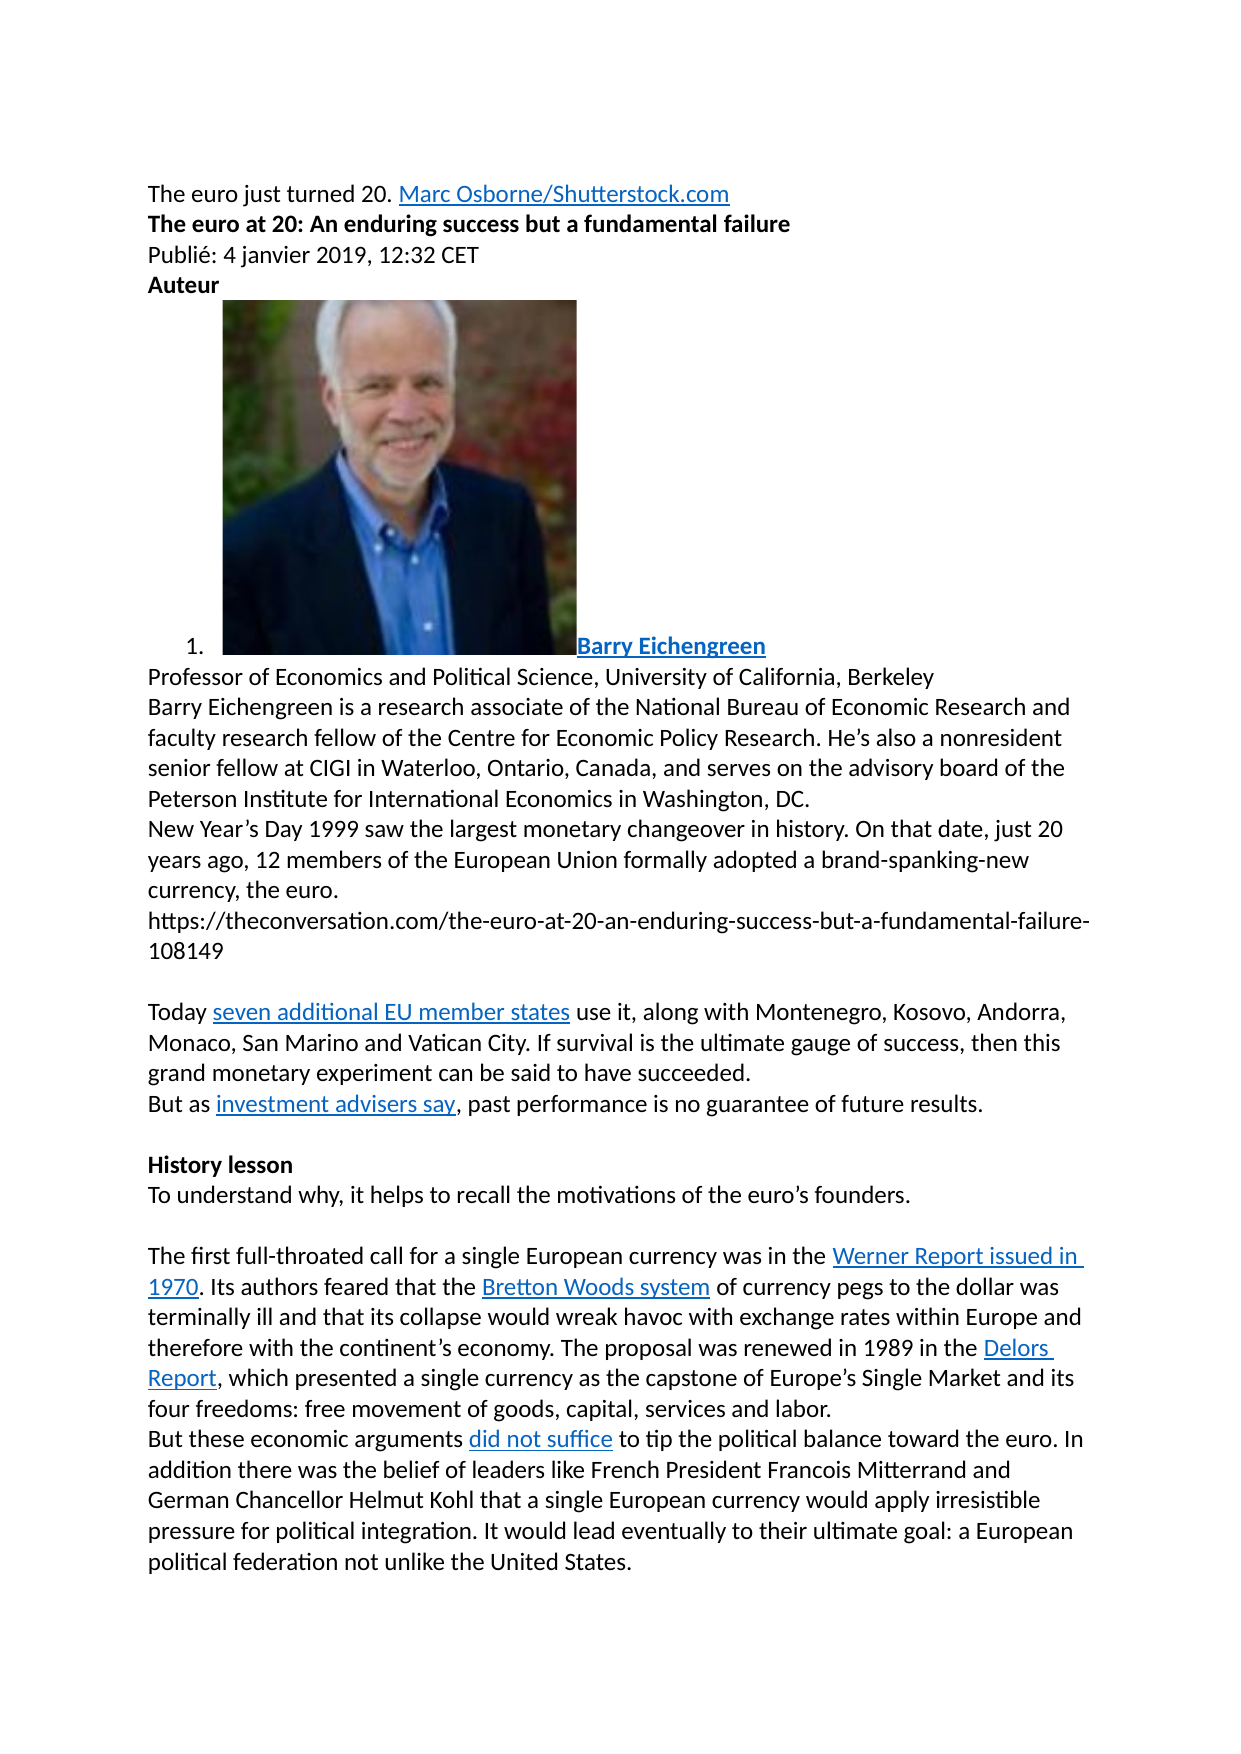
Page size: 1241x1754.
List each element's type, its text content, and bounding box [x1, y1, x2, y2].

text Professor of Economics and Political Science, University of California, Berkeley [148, 661, 1093, 691]
picture [222, 300, 577, 655]
text To understand why, it helps to recall the motivations of the euro’s founders. [148, 1179, 1093, 1210]
text But these economic arguments did not suffice to tip the political balance toward the euro. In addition there was the belief of leaders like French President Francois Mitterrand and German Chancellor Helmut Kohl that a single European currency would apply irresistible pressure for political integration. It would lead eventually to their ultimate goal: a European political federation not unlike the United States. [148, 1424, 1093, 1576]
text But as investment advisers say, past performance is no guarantee of future results. [148, 1088, 1093, 1118]
text https://theconversation.com/the-euro-at-20-an-enduring-success-but-a-fundamental-failure-108149 [148, 905, 1093, 966]
text The first full-throated call for a single European currency was in the Werner Report issued in 1970. Its authors feared that the Bretton Woods system of currency pegs to the dollar was terminally ill and that its collapse would wreak havoc with exchange rates within Europe and therefore with the continent’s economy. The proposal was renewed in 1989 in the Delors Report, which presented a single currency as the capstone of Europe’s Single Market and its four freedoms: free movement of goods, capital, services and labor. [148, 1241, 1093, 1424]
text New Year’s Day 1999 saw the largest monetary changeover in history. On that date, just 20 years ago, 12 members of the European Union formally adopted a brand-spanking-new currency, the euro. [148, 813, 1093, 905]
text Today seven additional EU member states use it, along with Montenegro, Kosovo, Andorra, Monaco, San Marino and Vatican City. If survival is the ultimate gauge of success, then this grand monetary experiment can be said to have succeeded. [148, 996, 1093, 1088]
text Auteur [148, 270, 1093, 300]
text Barry Eichengreen is a research associate of the National Bureau of Economic Research and faculty research fellow of the Centre for Economic Policy Research. He’s also a nonresident senior fellow at CIGI in Waterloo, Ontario, Canada, and serves on the advisory board of the Peterson Institute for International Economics in Washington, DC. [148, 691, 1093, 813]
text The euro just turned 20. Marc Osborne/Shutterstock.com [148, 148, 1093, 209]
text History lesson [148, 1149, 1093, 1179]
text The euro at 20: An enduring success but a fundamental failure [148, 209, 1093, 239]
text Publié: 4 janvier 2019, 12:32 CET [148, 239, 1093, 270]
